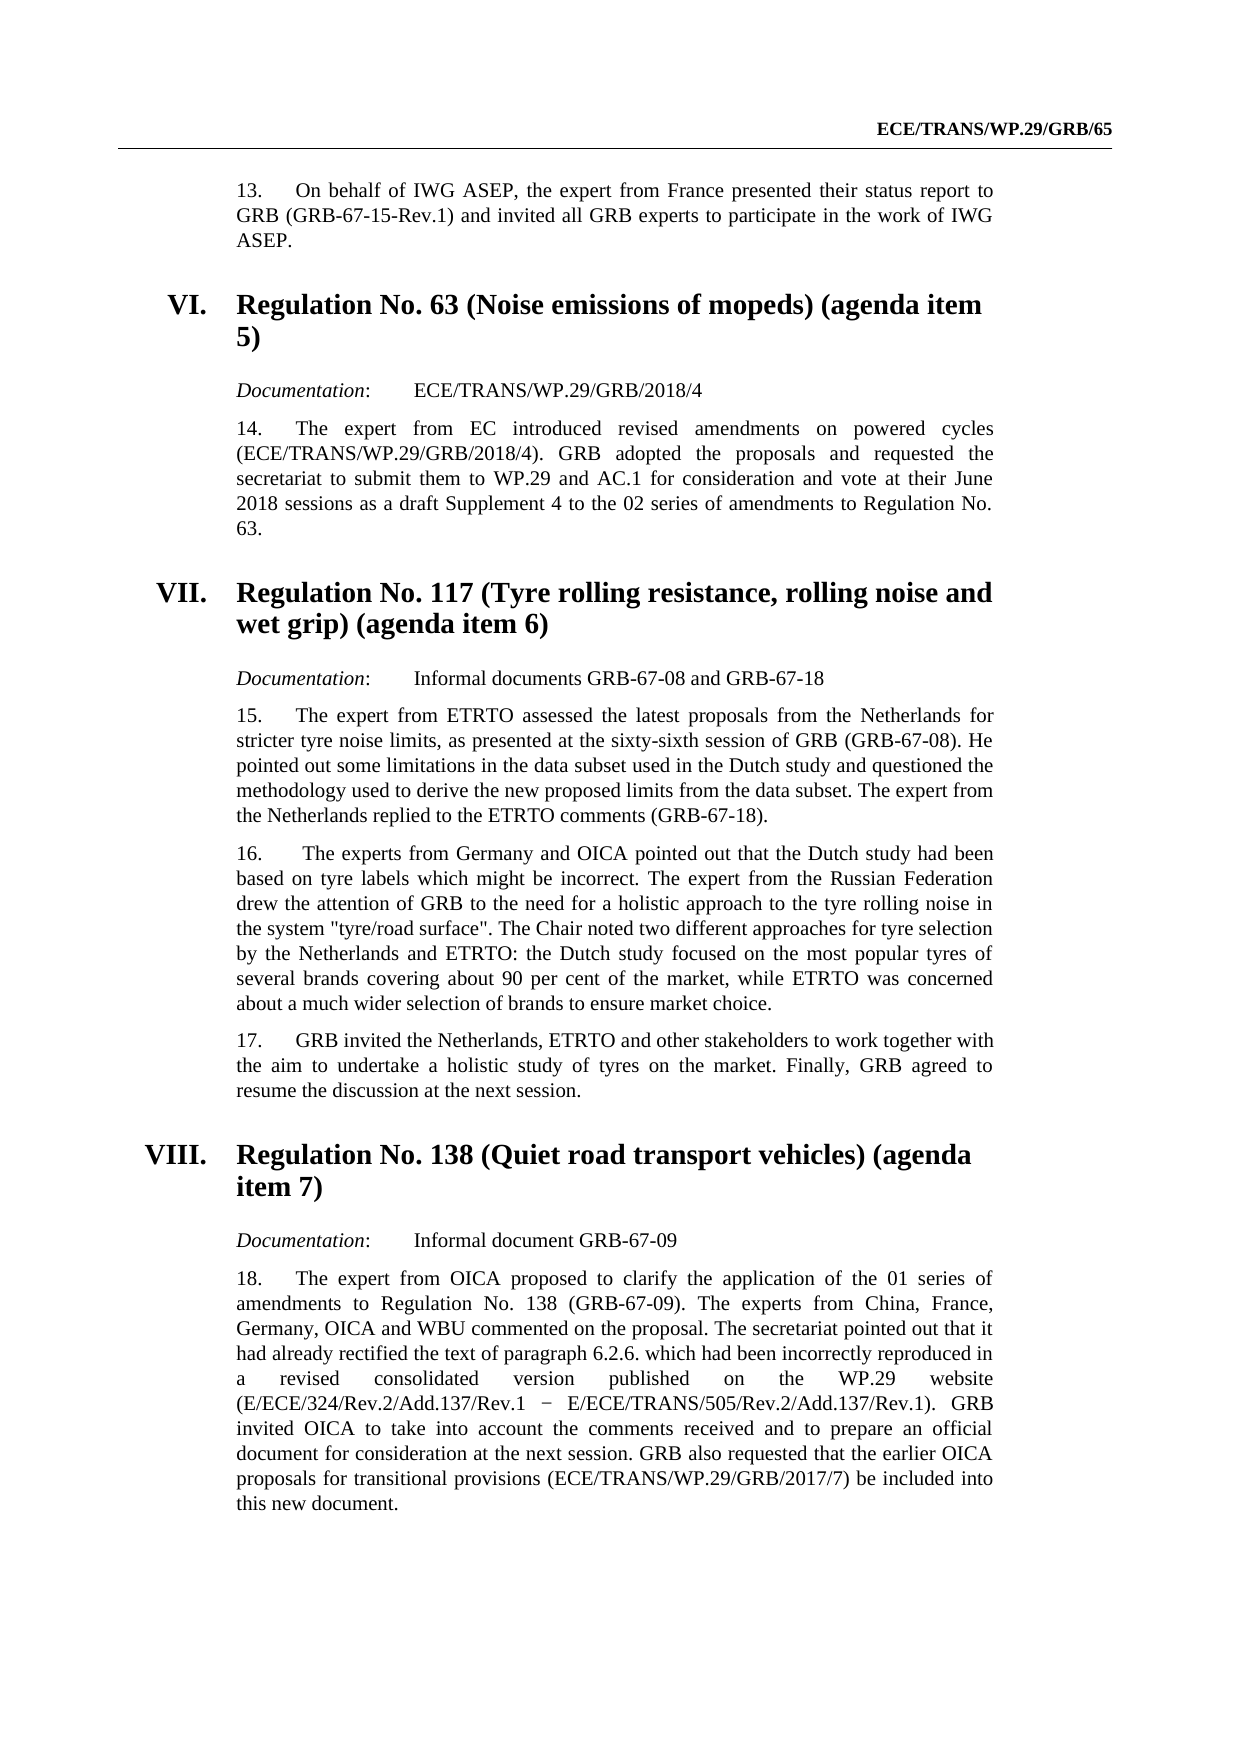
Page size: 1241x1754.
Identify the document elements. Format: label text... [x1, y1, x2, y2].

text 15. The expert from ETRTO assessed the latest proposals from the Netherlands for stricter tyre noise limits, as presented at the sixty-sixth session of GRB (GRB-67-08). He pointed out some limitations in the data subset used in the Dutch study and questioned the methodology used to derive the new proposed limits from the data subset. The expert from the Netherlands replied to the ETRTO comments (GRB-67-18). [236, 702, 994, 827]
text 16. The experts from Germany and OICA pointed out that the Dutch study had been based on tyre labels which might be incorrect. The expert from the Russian Federation drew the attention of GRB to the need for a holistic approach to the tyre rolling noise in the system "tyre/road surface". The Chair noted two different approaches for tyre selection by the Netherlands and ETRTO: the Dutch study focused on the most popular tyres of several brands covering about 90 per cent of the market, while ETRTO was concerned about a much wider selection of brands to ensure market choice. [236, 840, 994, 1015]
text 18. The expert from OICA proposed to clarify the application of the 01 series of amendments to Regulation No. 138 (GRB-67-09). The experts from China, France, Germany, OICA and WBU commented on the proposal. The secretariat pointed out that it had already rectified the text of paragraph 6.2.6. which had been incorrectly reproduced in a revised consolidated version published on the WP.29 website (E/ECE/324/Rev.2/Add.137/Rev.1 − E/ECE/TRANS/505/Rev.2/Add.137/Rev.1). GRB invited OICA to take into account the comments received and to prepare an official document for consideration at the next session. GRB also requested that the earlier OICA proposals for transitional provisions (ECE/TRANS/WP.29/GRB/2017/7) be included into this new document. [236, 1265, 994, 1515]
text 17. GRB invited the Netherlands, ETRTO and other stakeholders to work together with the aim to undertake a holistic study of tyres on the market. Finally, GRB agreed to resume the discussion at the next session. [236, 1027, 994, 1102]
text 13. On behalf of IWG ASEP, the expert from France presented their status report to GRB (GRB-67-15-Rev.1) and invited all GRB experts to participate in the work of IWG ASEP. [236, 177, 994, 252]
text Documentation: Informal documents GRB-67-08 and GRB-67-18 [236, 665, 994, 690]
text 14. The expert from EC introduced revised amendments on powered cycles (ECE/TRANS/WP.29/GRB/2018/4). GRB adopted the proposals and requested the secretariat to submit them to WP.29 and AC.1 for consideration and vote at their June 2018 sessions as a draft Supplement 4 to the 02 series of amendments to Regulation No. 63. [236, 415, 994, 540]
text VI. Regulation No. 63 (Noise emissions of mopeds) (agenda item 5) [118, 290, 994, 352]
text VIII. Regulation No. 138 (Quiet road transport vehicles) (agenda item 7) [118, 1140, 994, 1202]
text Documentation: Informal document GRB-67-09 [236, 1227, 994, 1252]
text Documentation: ECE/TRANS/WP.29/GRB/2018/4 [236, 377, 994, 402]
text VII. Regulation No. 117 (Tyre rolling resistance, rolling noise and wet grip) (agenda item 6) [118, 577, 994, 640]
